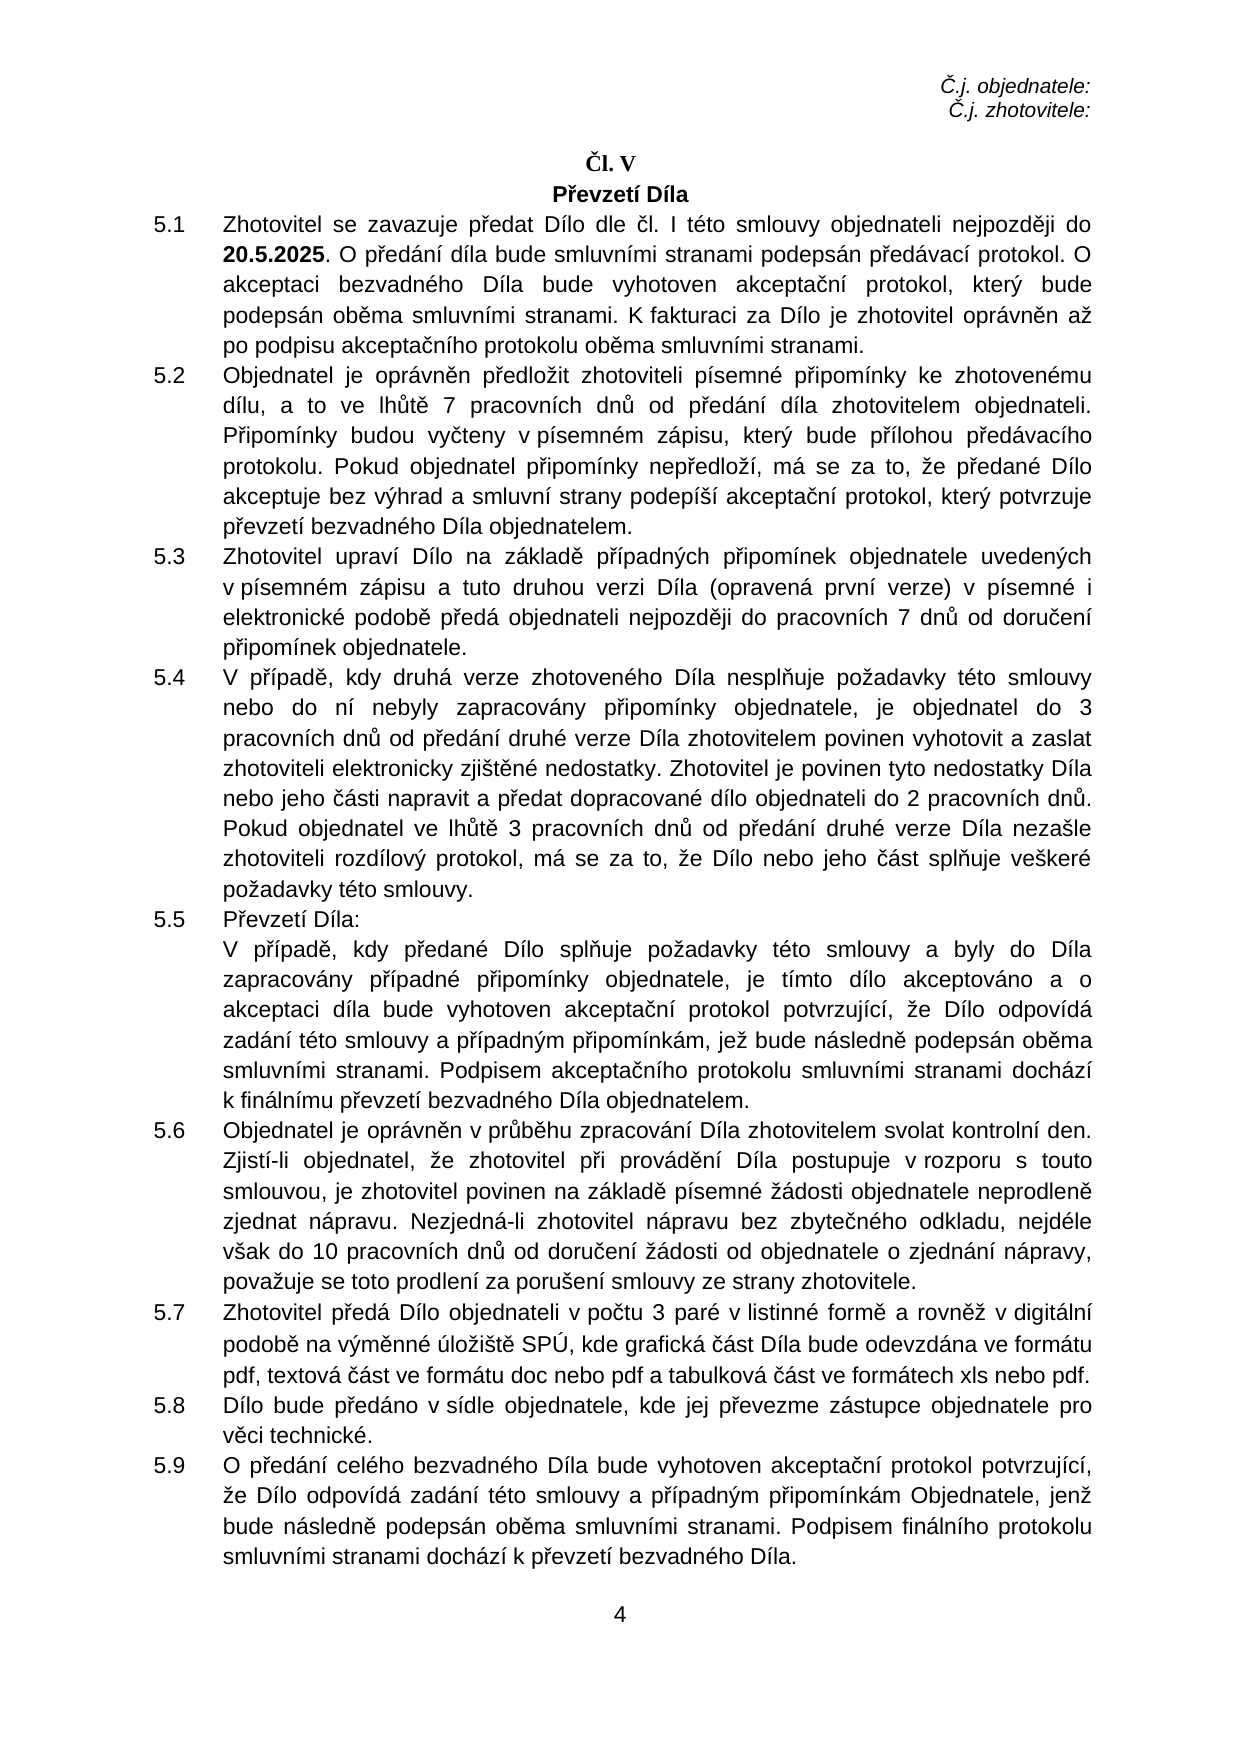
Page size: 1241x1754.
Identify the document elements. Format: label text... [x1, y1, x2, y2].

list O předání celého bezvadného Díla bude vyhotoven akceptační protokol potvrzující, že Dílo odpovídá zadání této smlouvy a případným připomínkám Objednatele, jenž bude následně podepsán oběma smluvními stranami. Podpisem finálního protokolu smluvními stranami dochází k převzetí bezvadného Díla. [185, 1452, 1093, 1569]
list Zhotovitel upraví Dílo na základě případných připomínek objednatele uvedených v písemném zápisu a tuto druhou verzi Díla (opravená první verze) v písemné i elektronické podobě předá objednateli nejpozději do pracovních 7 dnů od doručení připomínek objednatele. [185, 543, 1093, 660]
list Zhotovitel předá Dílo objednateli v počtu 3 paré v listinné formě a rovněž v digitální podobě na výměnné úložiště SPÚ, kde grafická část Díla bude odevzdána ve formátu pdf, textová část ve formátu doc nebo pdf a tabulková část ve formátech xls nebo pdf. [185, 1298, 1093, 1388]
list Zhotovitel se zavazuje předat Dílo dle čl. I této smlouvy objednateli nejpozději do 20.5.2025. O předání díla bude smluvními stranami podepsán předávací protokol. O akceptaci bezvadného Díla bude vyhotoven akceptační protokol, který bude podepsán oběma smluvními stranami. K fakturaci za Dílo je zhotovitel oprávněn až po podpisu akceptačního protokolu oběma smluvními stranami. [185, 211, 1093, 358]
list Objednatel je oprávněn v průběhu zpracování Díla zhotovitelem svolat kontrolní den. Zjistí-li objednatel, že zhotovitel při provádění Díla postupuje v rozporu s touto smlouvou, je zhotovitel povinen na základě písemné žádosti objednatele neprodleně zjednat nápravu. Nezjedná-li zhotovitel nápravu bez zbytečného odkladu, nejdéle však do 10 pracovních dnů od doručení žádosti od objednatele o zjednání nápravy, považuje se toto prodlení za porušení smlouvy ze strany zhotovitele. [185, 1117, 1093, 1294]
list Objednatel je oprávněn předložit zhotoviteli písemné připomínky ke zhotovenému dílu, a to ve lhůtě 7 pracovních dnů od předání díla zhotovitelem objednateli. Připomínky budou vyčteny v písemném zápisu, který bude přílohou předávacího protokolu. Pokud objednatel připomínky nepředloží, má se za to, že předané Dílo akceptuje bez výhrad a smluvní strany podepíší akceptační protokol, který potvrzuje převzetí bezvadného Díla objednatelem. [185, 362, 1093, 539]
list Převzetí Díla: [185, 906, 1093, 932]
list V případě, kdy druhá verze zhotoveného Díla nesplňuje požadavky této smlouvy nebo do ní nebyly zapracovány připomínky objednatele, je objednatel do 3 pracovních dnů od předání druhé verze Díla zhotovitelem povinen vyhotovit a zaslat zhotoviteli elektronicky zjištěné nedostatky. Zhotovitel je povinen tyto nedostatky Díla nebo jeho části napravit a předat dopracované dílo objednateli do 2 pracovních dnů. Pokud objednatel ve lhůtě 3 pracovních dnů od předání druhé verze Díla nezašle zhotoviteli rozdílový protokol, má se za to, že Dílo nebo jeho část splňuje veškeré požadavky této smlouvy. [185, 664, 1093, 902]
text V případě, kdy předané Dílo splňuje požadavky této smlouvy a byly do Díla zapracovány případné připomínky objednatele, je tímto dílo akceptováno a o akceptaci díla bude vyhotoven akceptační protokol potvrzující, že Dílo odpovídá zadání této smlouvy a případným připomínkám, jež bude následně podepsán oběma smluvními stranami. Podpisem akceptačního protokolu smluvními stranami dochází k finálnímu převzetí bezvadného Díla objednatelem. [223, 936, 1093, 1113]
list Dílo bude předáno v sídle objednatele, kde jej převezme zástupce objednatele pro věci technické. [185, 1392, 1093, 1448]
list Převzetí Díla [148, 150, 1093, 207]
